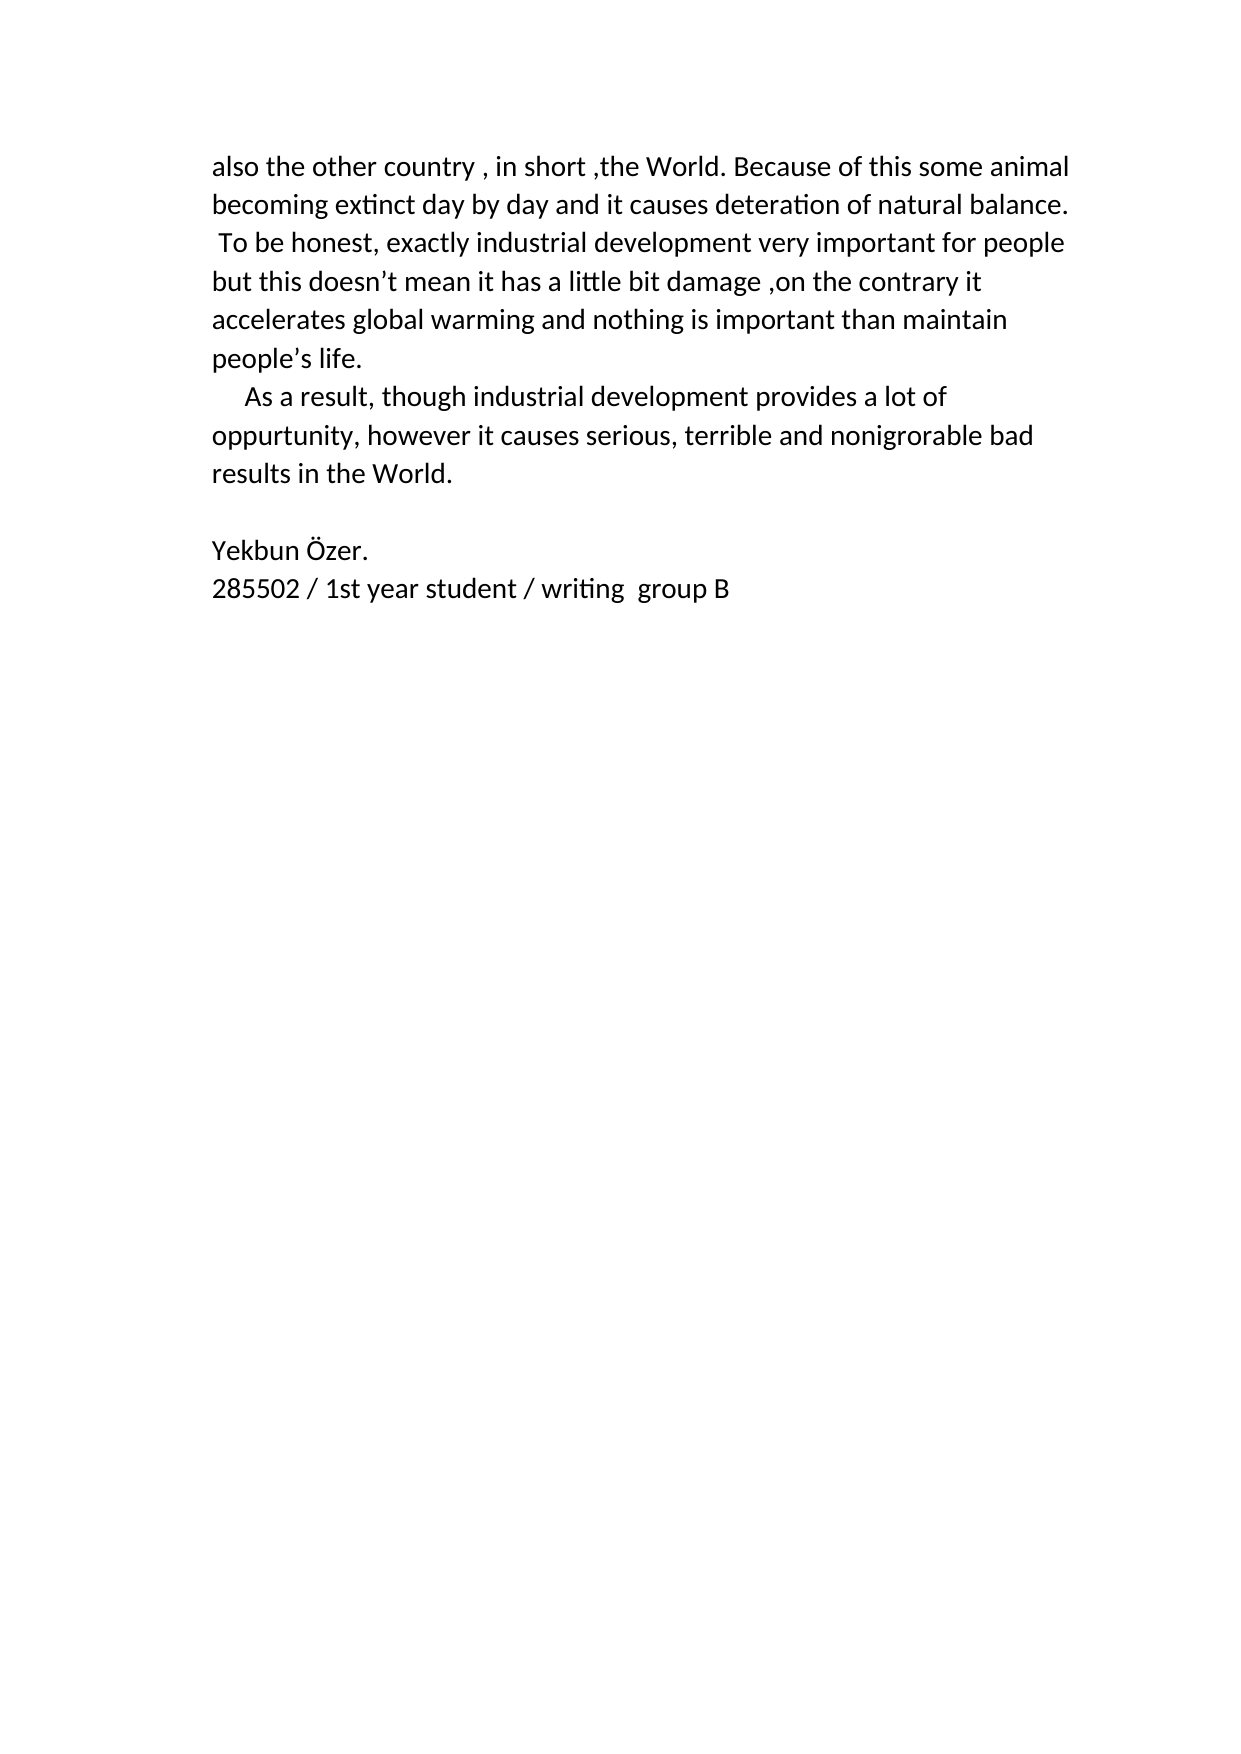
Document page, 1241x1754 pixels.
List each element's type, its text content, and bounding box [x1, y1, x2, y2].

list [212, 148, 1093, 222]
list As a result, though industrial development provides a lot of oppurtunity, however it causes serious, terrible and nonigrorable bad results in the World. [212, 378, 1093, 491]
list 285502 / 1st year student / writing group B [212, 570, 1093, 606]
list Yekbun Özer. [212, 532, 1093, 568]
list To be honest, exactly industrial development very important for people but this doesn’t mean it has a little bit damage ,on the contrary it accelerates global warming and nothing is important than maintain people’s life. [212, 224, 1093, 375]
